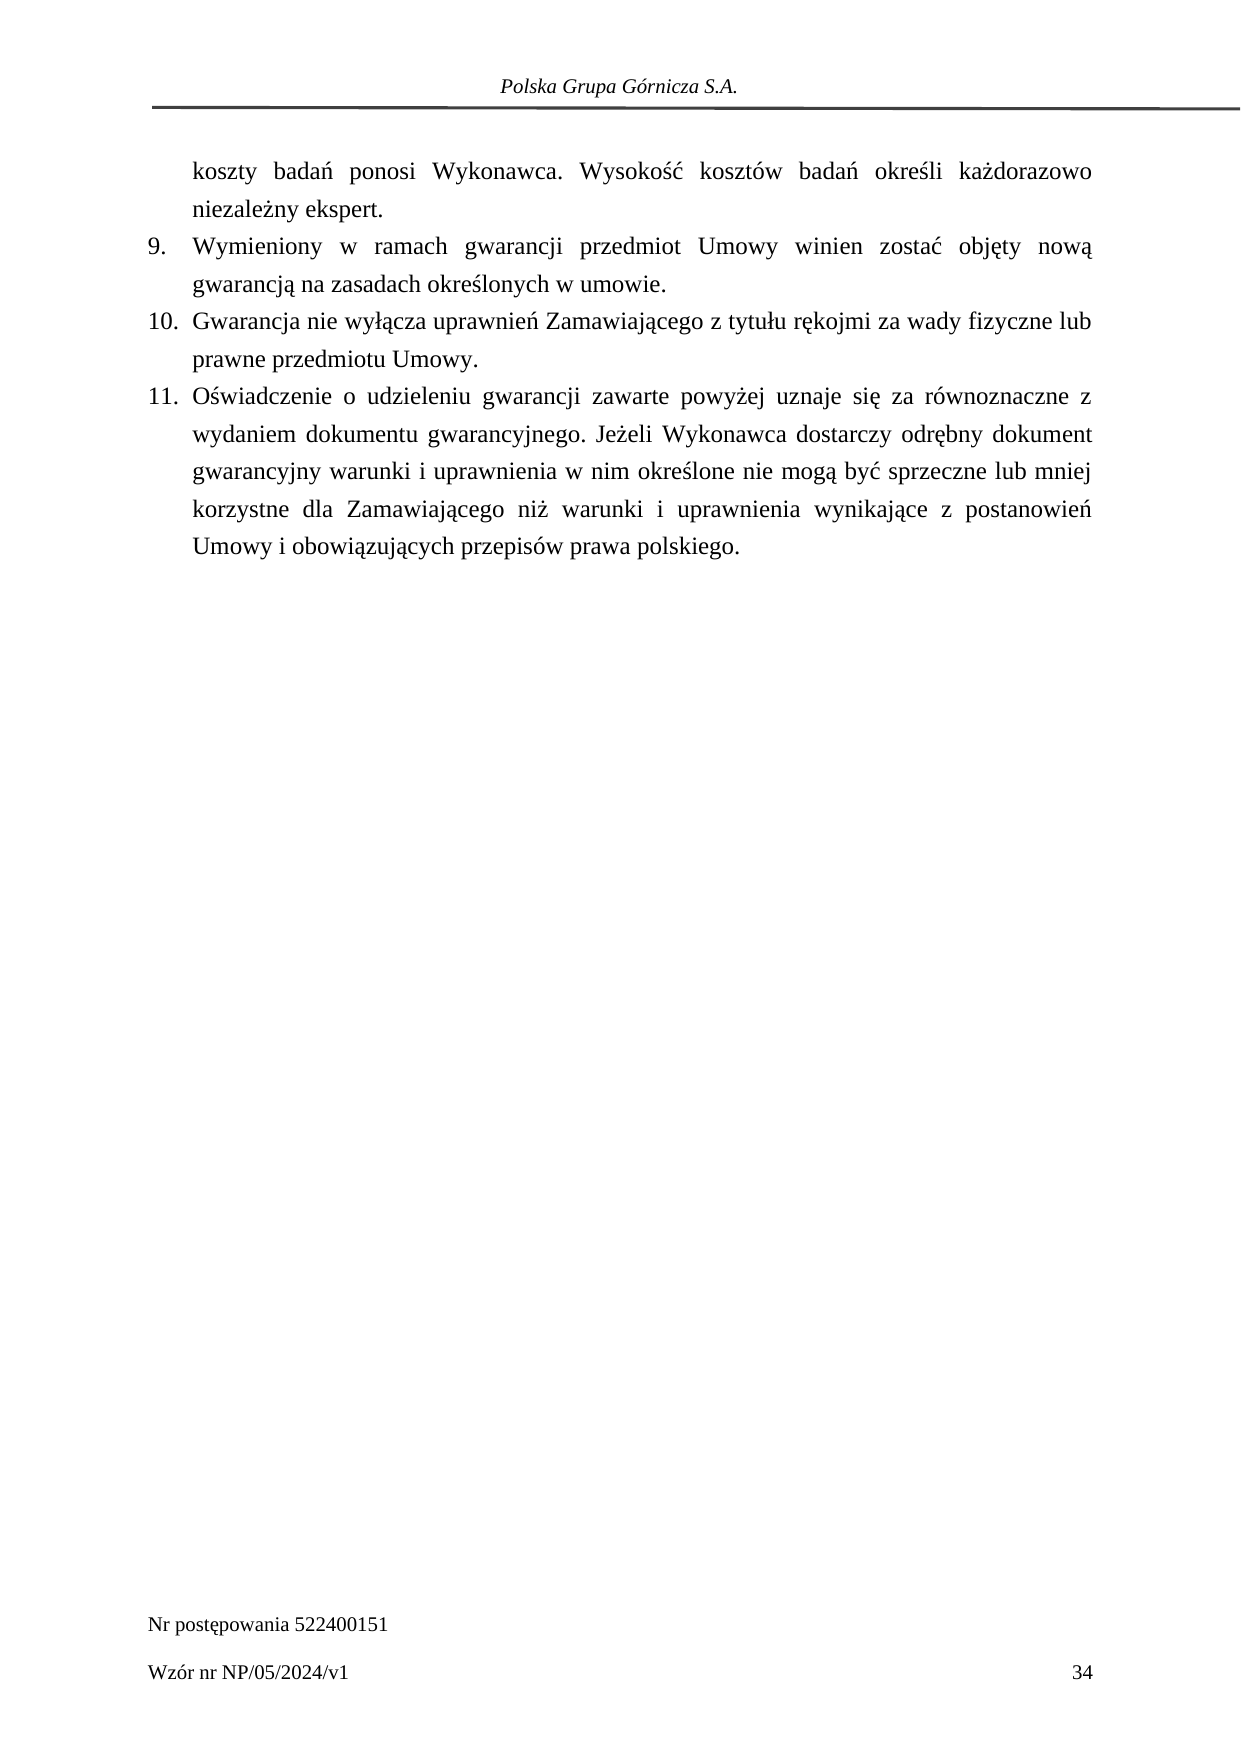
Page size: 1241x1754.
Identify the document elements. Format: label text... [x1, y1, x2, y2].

list Gwarancja nie wyłącza uprawnień Zamawiającego z tytułu rękojmi za wady fizyczne lub prawne przedmiotu Umowy. [148, 298, 1093, 373]
list Wymieniony w ramach gwarancji przedmiot Umowy winien zostać objęty nową gwarancją na zasadach określonych w umowie. [148, 223, 1093, 298]
list Oświadczenie o udzieleniu gwarancji zawarte powyżej uznaje się za równoznaczne z wydaniem dokumentu gwarancyjnego. Jeżeli Wykonawca dostarczy odrębny dokument gwarancyjny warunki i uprawnienia w nim określone nie mogą być sprzeczne lub mniej korzystne dla Zamawiającego niż warunki i uprawnienia wynikające z postanowień Umowy i obowiązujących przepisów prawa polskiego. [148, 373, 1093, 560]
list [148, 148, 1093, 223]
